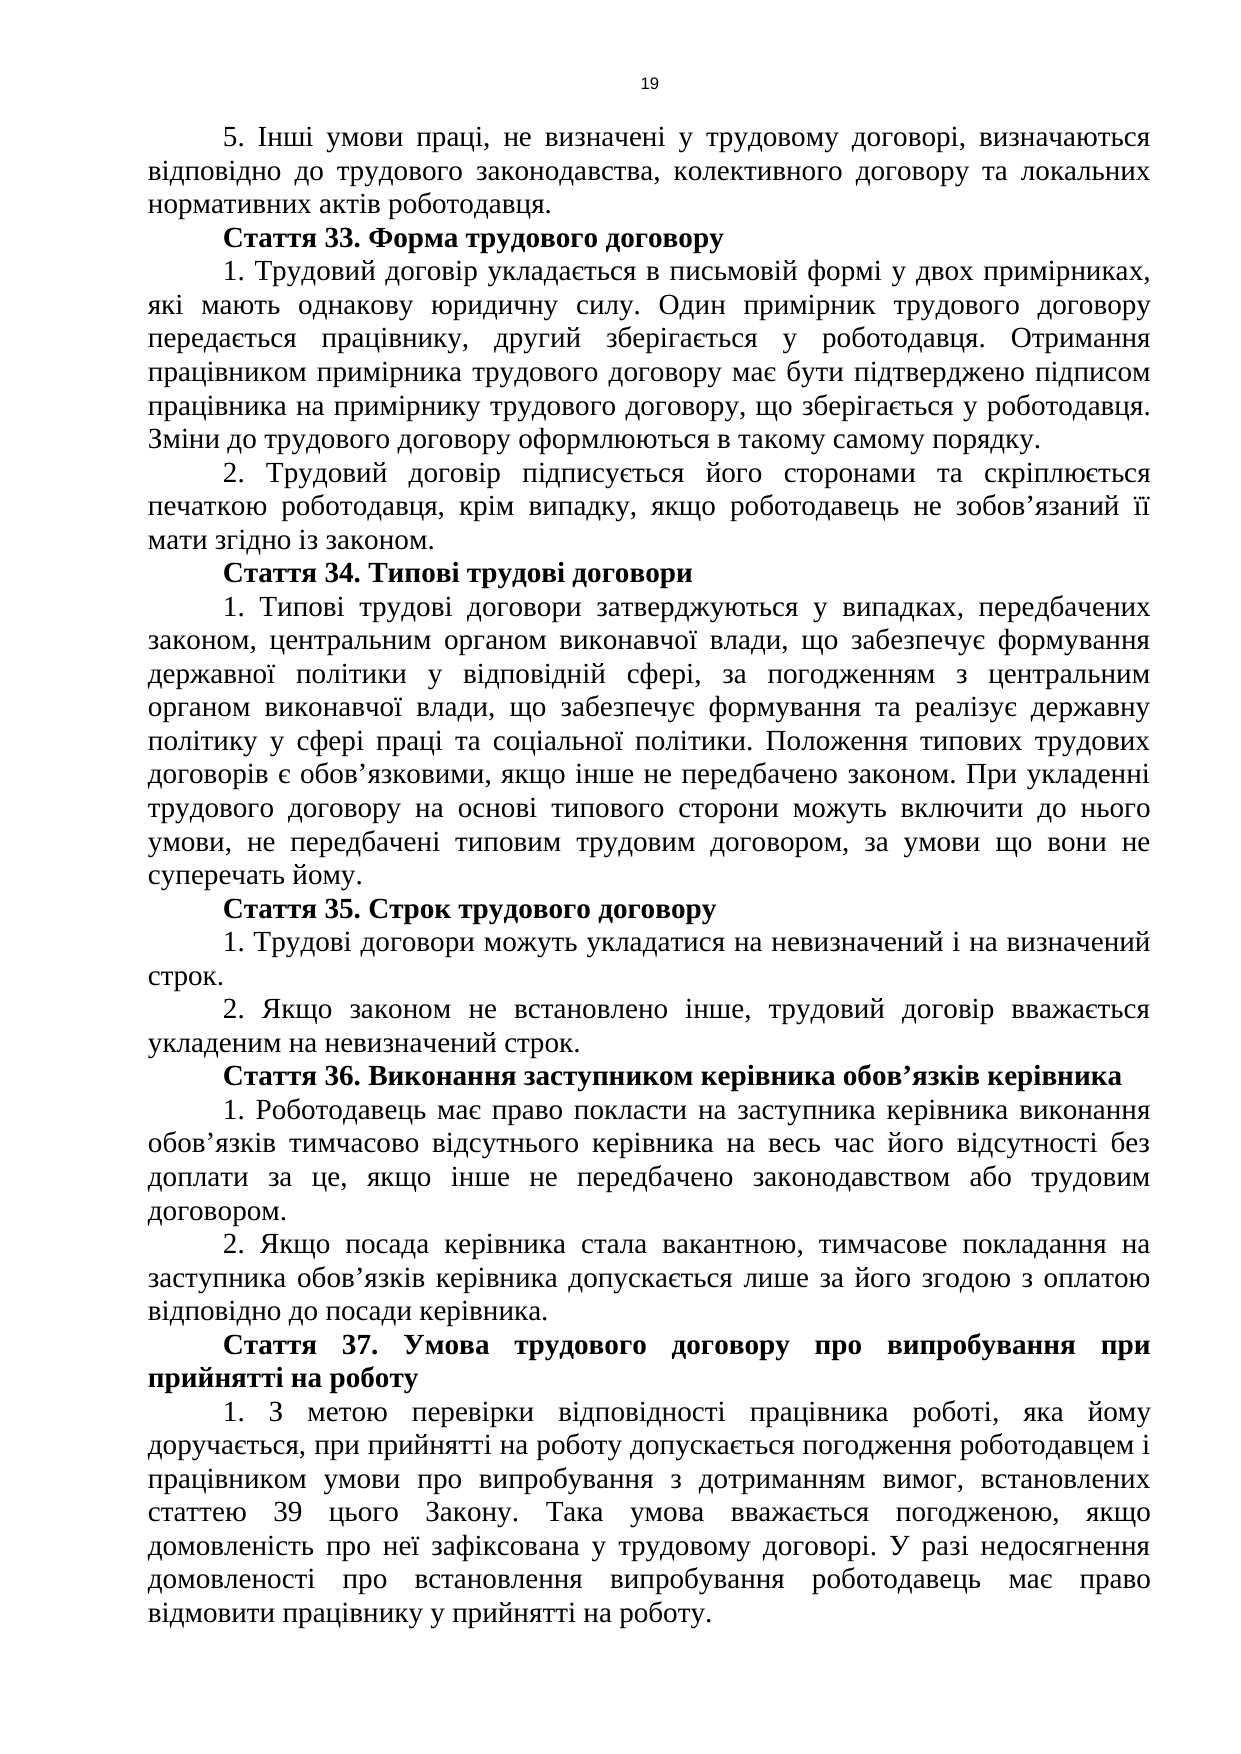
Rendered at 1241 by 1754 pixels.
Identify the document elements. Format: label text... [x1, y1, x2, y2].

text 1. Роботодавець має право покласти на заступника керівника виконання обов’язків тимчасово відсутнього керівника на весь час його відсутності без доплати за це, якщо інше не передбачено законодавством або трудовим договором. [148, 1092, 1152, 1226]
text 1. Типові трудові договори затверджуються у випадках, передбачених законом, центральним органом виконавчої влади, що забезпечує формування державної політики у відповідній сфері, за погодженням з центральним органом виконавчої влади, що забезпечує формування та реалізує державну політику у сфері праці та соціальної політики. Положення типових трудових договорів є обов’язковими, якщо інше не передбачено законом. При укладенні трудового договору на основі типового сторони можуть включити до нього умови, не передбачені типовим трудовим договором, за умови що вони не суперечать йому. [148, 589, 1152, 891]
text 1. Трудові договори можуть укладатися на невизначений і на визначений строк. [148, 924, 1152, 991]
text 2. Якщо законом не встановлено інше, трудовий договір вважається укладеним на невизначений строк. [148, 991, 1152, 1058]
text Стаття 33. Форма трудового договору [148, 220, 1152, 253]
text 2. Якщо посада керівника стала вакантною, тимчасове покладання на заступника обов’язків керівника допускається лише за його згодою з оплатою відповідно до посади керівника. [148, 1226, 1152, 1327]
text Стаття 35. Строк трудового договору [148, 891, 1152, 924]
text Стаття 36. Виконання заступником керівника обов’язків керівника [148, 1058, 1152, 1092]
text Стаття 37. Умова трудового договору про випробування при прийнятті на роботу [148, 1327, 1152, 1394]
text 5. Інші умови праці, не визначені у трудовому договорі, визначаються відповідно до трудового законодавства, колективного договору та локальних нормативних актів роботодавця. [148, 119, 1152, 220]
text 1. Трудовий договір укладається в письмовій формі у двох примірниках, які мають однакову юридичну силу. Один примірник трудового договору передається працівнику, другий зберігається у роботодавця. Отримання працівником примірника трудового договору має бути підтверджено підписом працівника на примірнику трудового договору, що зберігається у роботодавця. Зміни до трудового договору оформлюються в такому самому порядку. [148, 253, 1152, 455]
text 2. Трудовий договір підписується його сторонами та скріплюється печаткою роботодавця, крім випадку, якщо роботодавець не зобов’язаний її мати згідно із законом. [148, 455, 1152, 555]
text Стаття 34. Типові трудові договори [148, 555, 1152, 589]
text 1. З метою перевірки відповідності працівника роботі, яка йому доручається, при прийнятті на роботу допускається погодження роботодавцем і працівником умови про випробування з дотриманням вимог, встановлених статтею 39 цього Закону. Така умова вважається погодженою, якщо домовленість про неї зафіксована у трудовому договорі. У разі недосягнення домовленості про встановлення випробування роботодавець має право відмовити працівнику у прийнятті на роботу. [148, 1394, 1152, 1629]
